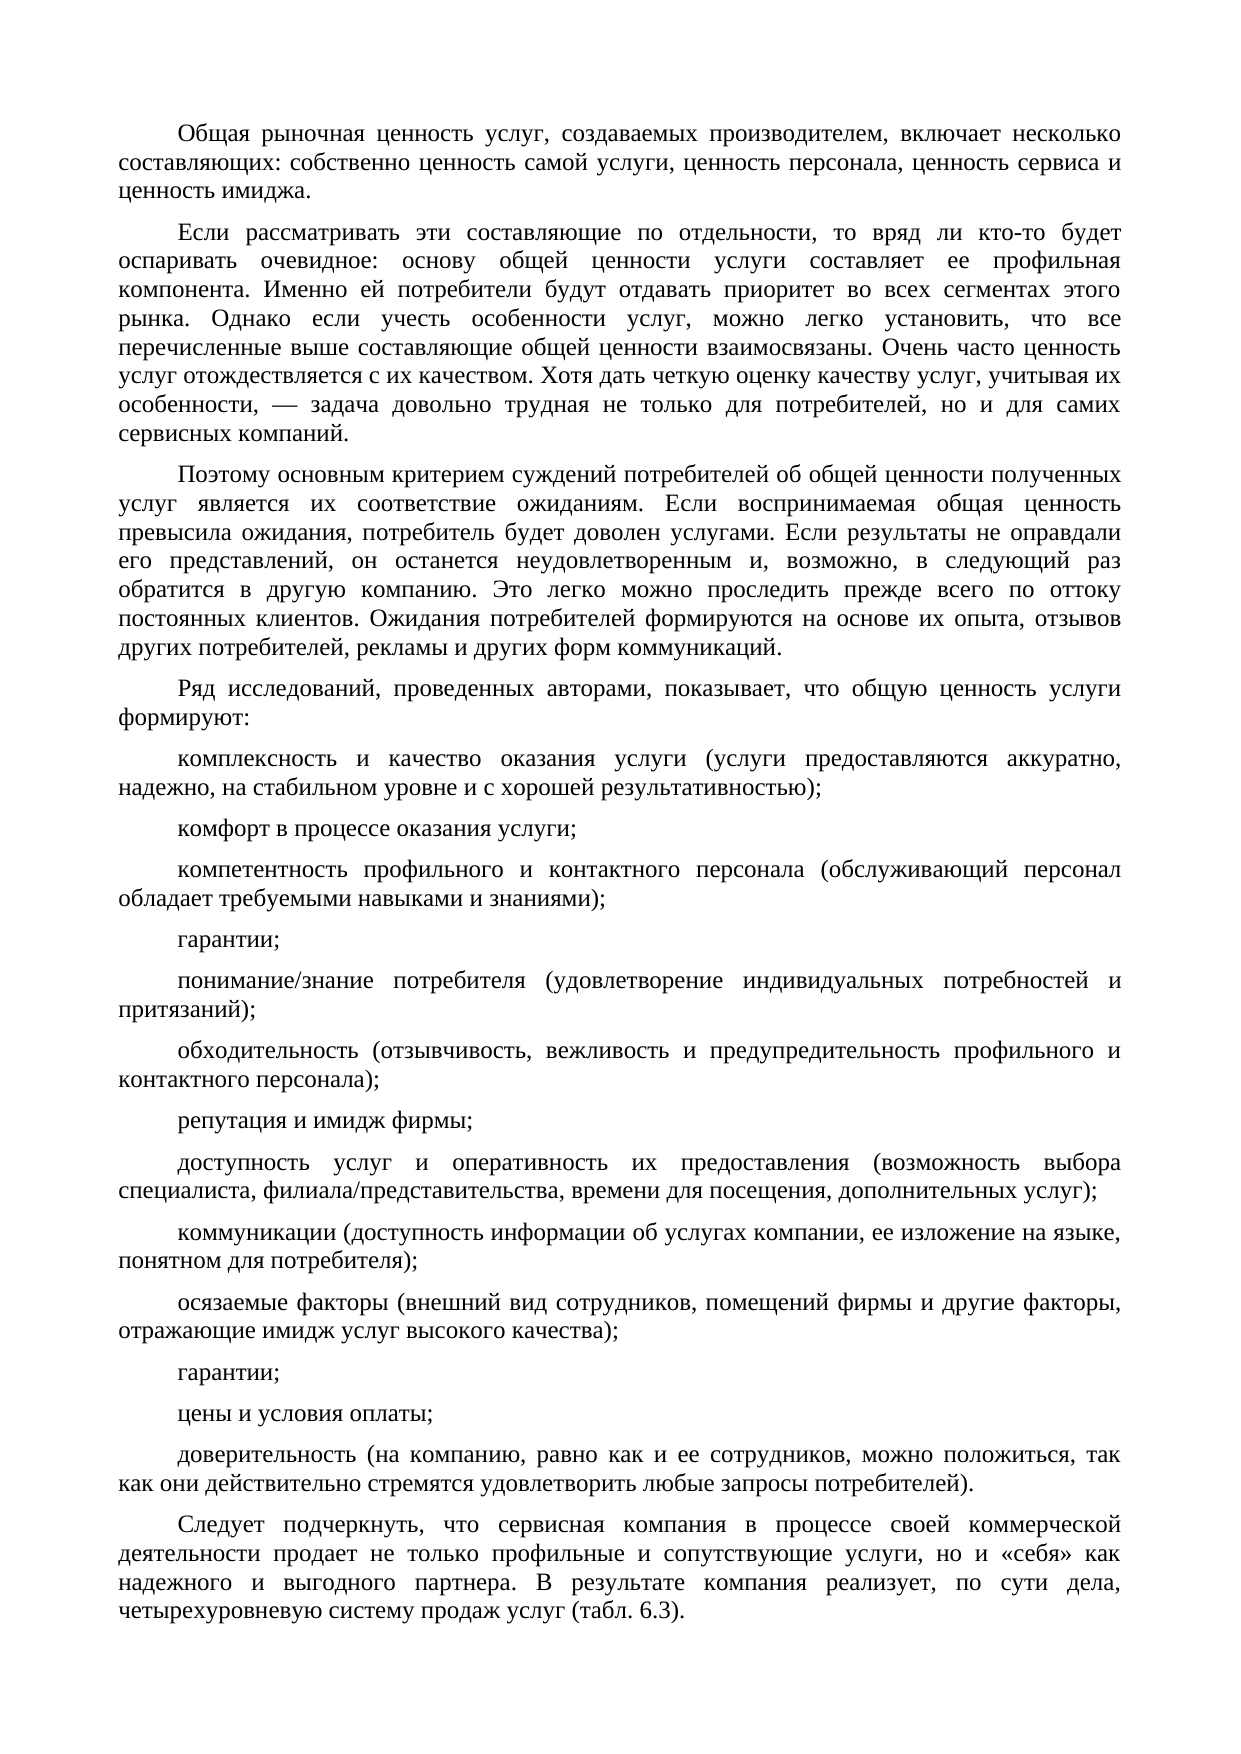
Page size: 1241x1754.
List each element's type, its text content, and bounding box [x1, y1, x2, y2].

text Следует подчеркнуть, что сервисная компания в процессе своей коммерческой деятельности продает не только профильные и сопутствующие услуги, но и «себя» как надежного и выгодного партнера. В результате компания реализует, по сути дела, четырехуровневую систему продаж услуг (табл. 6.3). [118, 1509, 1122, 1624]
text Поэтому основным критерием суждений потребителей об общей ценности полученных услуг является их соответствие ожиданиям. Если воспринимаемая общая ценность превысила ожидания, потребитель будет доволен услугами. Если результаты не оправдали его представлений, он останется неудовлетворенным и, возможно, в следующий раз обратится в другую компанию. Это легко можно проследить прежде всего по оттоку постоянных клиентов. Ожидания потребителей формируются на основе их опыта, отзывов других потребителей, рекламы и других форм коммуникаций. [118, 459, 1122, 661]
text доверительность (на компанию, равно как и ее сотрудников, можно положиться, так как они действительно стремятся удовлетворить любые запросы потребителей). [118, 1439, 1122, 1497]
text компетентность профильного и контактного персонала (обслуживающий персонал обладает требуемыми навыками и знаниями); [118, 854, 1122, 912]
text доступность услуг и оперативность их предоставления (возможность выбора специалиста, филиала/представительства, времени для посещения, дополнительных услуг); [118, 1147, 1122, 1204]
text комплексность и качество оказания услуги (услуги предоставляются аккуратно, надежно, на стабильном уровне и с хорошей результативностью); [118, 743, 1122, 801]
text цены и условия оплаты; [118, 1398, 1122, 1427]
text гарантии; [118, 924, 1122, 953]
text репутация и имидж фирмы; [118, 1106, 1122, 1134]
text осязаемые факторы (внешний вид сотрудников, помещений фирмы и другие факторы, отражающие имидж услуг высокого качества); [118, 1287, 1122, 1344]
text гарантии; [118, 1357, 1122, 1386]
text понимание/знание потребителя (удовлетворение индивидуальных потребностей и притязаний); [118, 966, 1122, 1023]
text комфорт в процессе оказания услуги; [118, 813, 1122, 842]
text обходительность (отзывчивость, вежливость и предупредительность профильного и контактного персонала); [118, 1036, 1122, 1093]
text коммуникации (доступность информации об услугах компании, ее изложение на языке, понятном для потребителя); [118, 1217, 1122, 1274]
text Если рассматривать эти составляющие по отдельности, то вряд ли кто-то будет оспаривать очевидное: основу общей ценности услуги составляет ее профильная компонента. Именно ей потребители будут отдавать приоритет во всех сегментах этого рынка. Однако если учесть особенности услуг, можно легко установить, что все перечисленные выше составляющие общей ценности взаимосвязаны. Очень часто ценность услуг отождествляется с их качеством. Хотя дать четкую оценку качеству услуг, учитывая их особенности, — задача довольно трудная не только для потребителей, но и для самих сервисных компаний. [118, 217, 1122, 447]
text Общая рыночная ценность услуг, создаваемых производителем, включает несколько составляющих: собственно ценность самой услуги, ценность персонала, ценность сервиса и ценность имиджа. [118, 118, 1122, 204]
text Ряд исследований, проведенных авторами, показывает, что общую ценность услуги формируют: [118, 673, 1122, 731]
